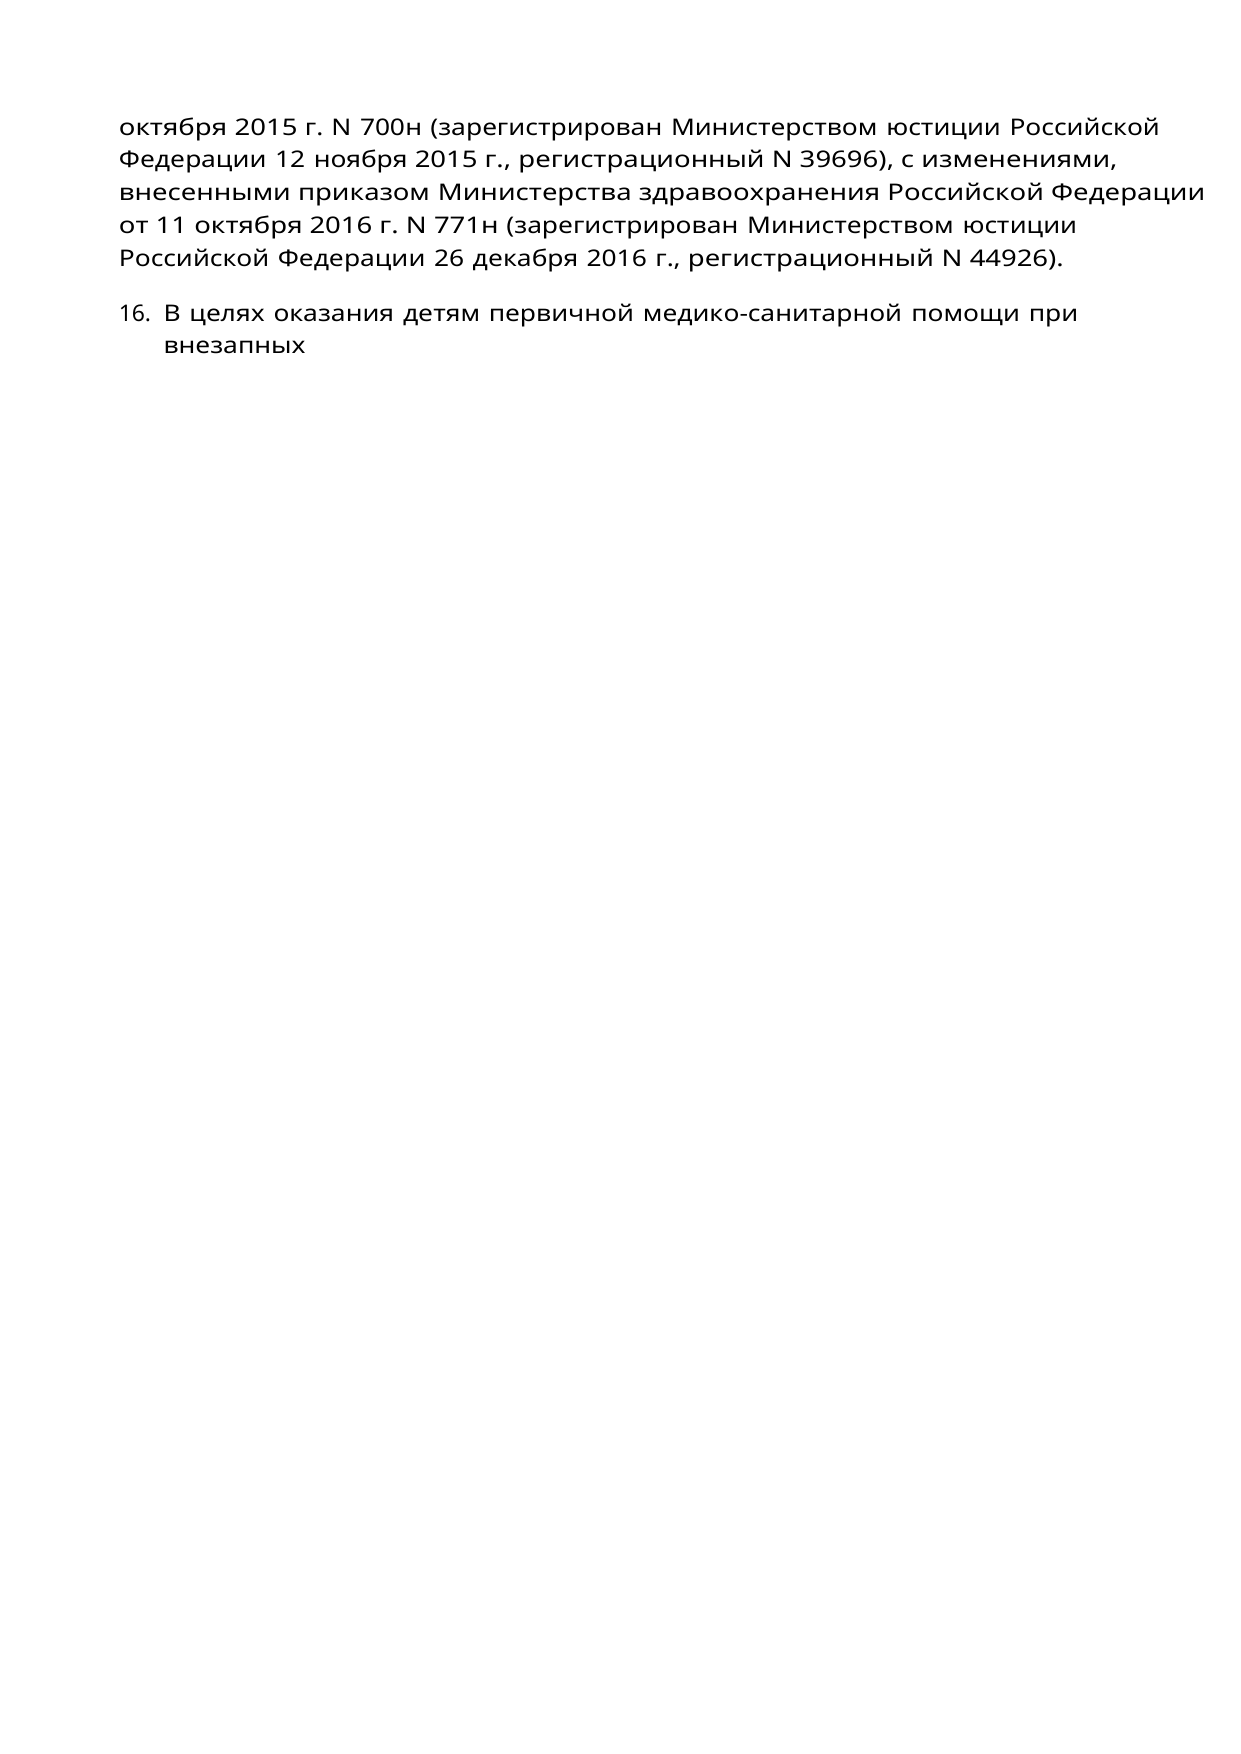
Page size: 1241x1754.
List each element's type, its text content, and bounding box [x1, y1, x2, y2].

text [119, 110, 1211, 273]
list В целях оказания детям первичной медико-санитарной помощи при внезапных [119, 297, 1228, 360]
